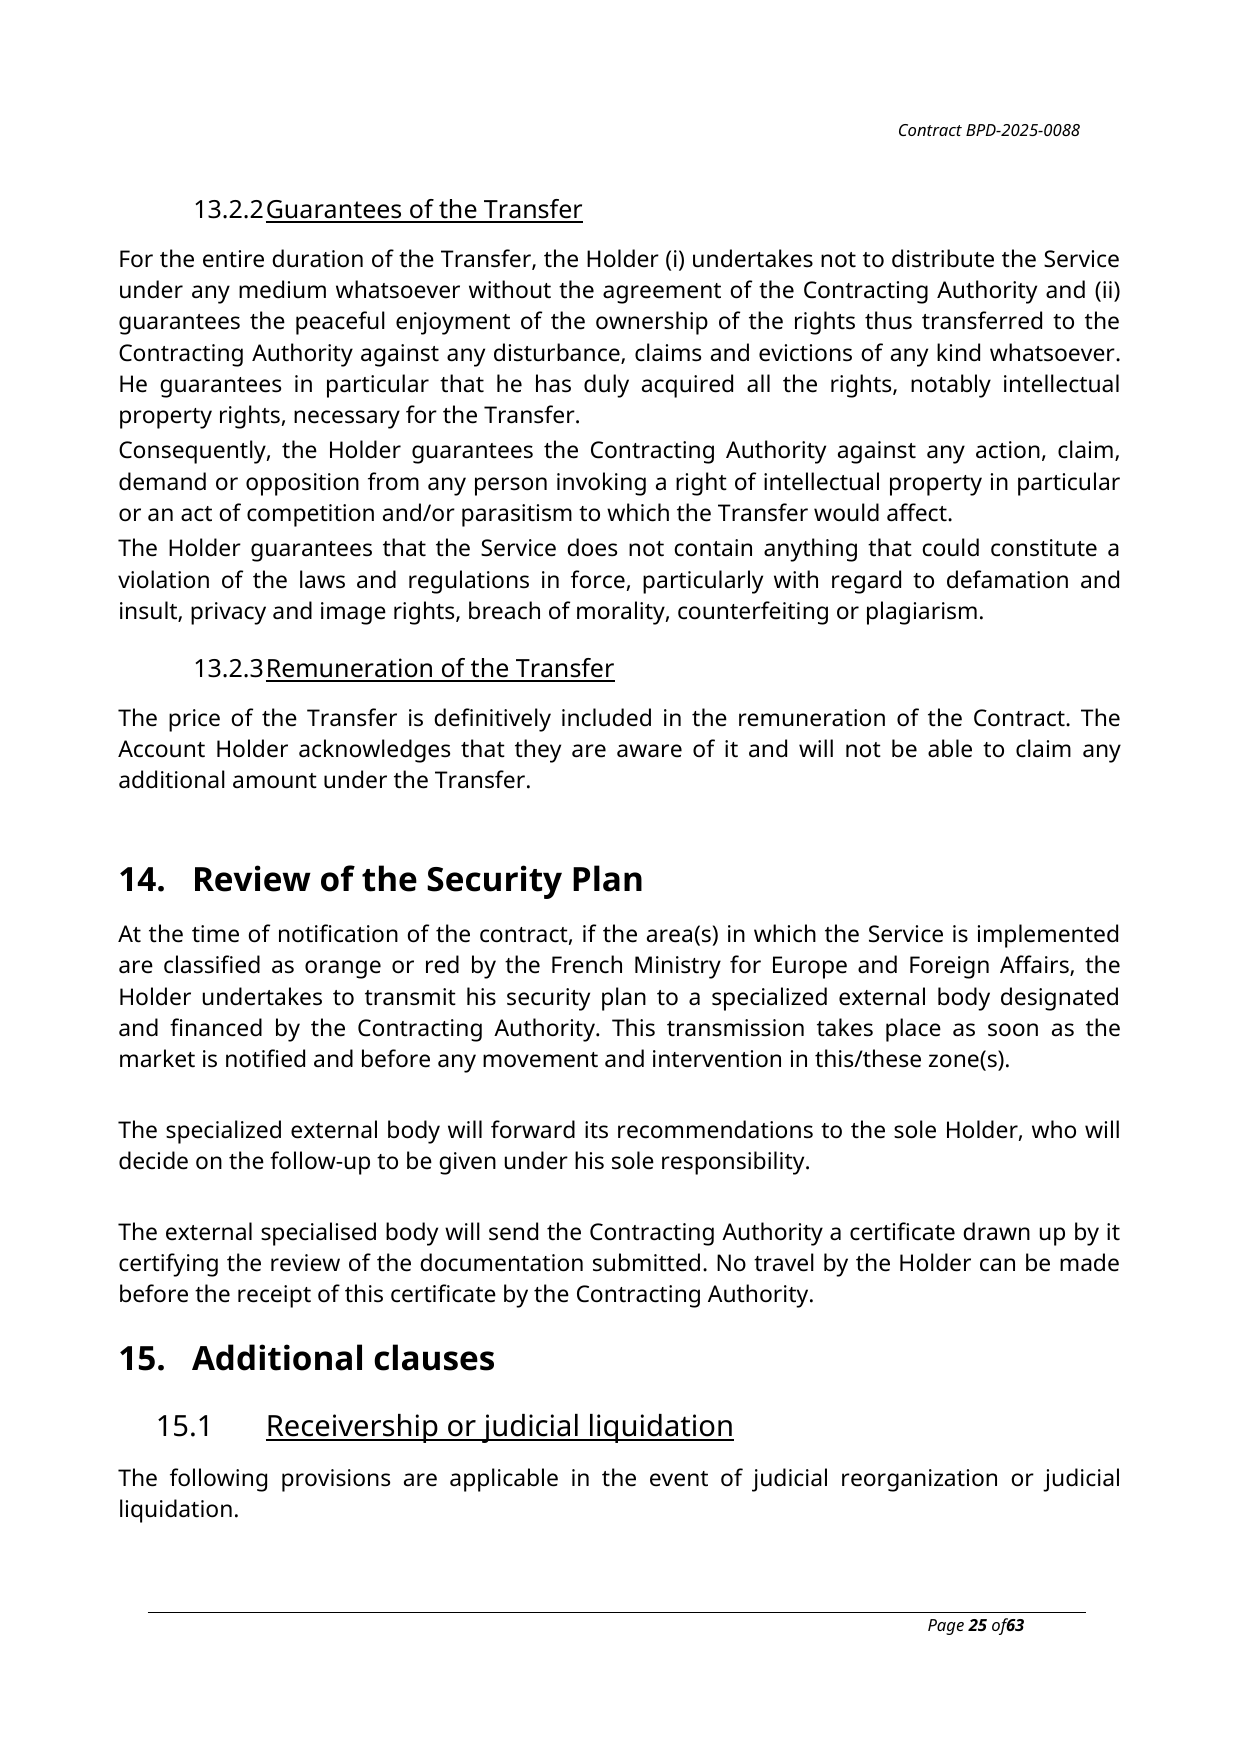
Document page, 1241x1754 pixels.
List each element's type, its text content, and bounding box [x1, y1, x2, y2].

text Receivership or judicial liquidation [156, 1405, 1122, 1445]
text Additional clauses [118, 1335, 1122, 1380]
text The external specialised body will send the Contracting Authority a certificate drawn up by it certifying the review of the documentation submitted. No travel by the Holder can be made before the receipt of this certificate by the Contracting Authority. [118, 1216, 1122, 1310]
text The Holder guarantees that the Service does not contain anything that could constitute a violation of the laws and regulations in force, particularly with regard to defamation and insult, privacy and image rights, breach of morality, counterfeiting or plagiarism. [118, 532, 1122, 626]
text At the time of notification of the contract, if the area(s) in which the Service is implemented are classified as orange or red by the French Ministry for Europe and Foreign Affairs, the Holder undertakes to transmit his security plan to a specialized external body designated and financed by the Contracting Authority. This transmission takes place as soon as the market is notified and before any movement and intervention in this/these zone(s). [118, 918, 1122, 1074]
text The specialized external body will forward its recommendations to the sole Holder, who will decide on the follow-up to be given under his sole responsibility. [118, 1114, 1122, 1176]
text Remuneration of the Transfer [193, 651, 1122, 685]
text The following provisions are applicable in the event of judicial reorganization or judicial liquidation. [118, 1461, 1122, 1524]
text Guarantees of the Transfer [193, 192, 1122, 226]
text Review of the Security Plan [118, 856, 1122, 901]
text For the entire duration of the Transfer, the Holder (i) undertakes not to distribute the Service under any medium whatsoever without the agreement of the Contracting Authority and (ii) guarantees the peaceful enjoyment of the ownership of the rights thus transferred to the Contracting Authority against any disturbance, claims and evictions of any kind whatsoever. He guarantees in particular that he has duly acquired all the rights, notably intellectual property rights, necessary for the Transfer. [118, 243, 1122, 430]
text Consequently, the Holder guarantees the Contracting Authority against any action, claim, demand or opposition from any person invoking a right of intellectual property in particular or an act of competition and/or parasitism to which the Transfer would affect. [118, 434, 1122, 528]
text The price of the Transfer is definitively included in the remuneration of the Contract. The Account Holder acknowledges that they are aware of it and will not be able to claim any additional amount under the Transfer. [118, 702, 1122, 796]
